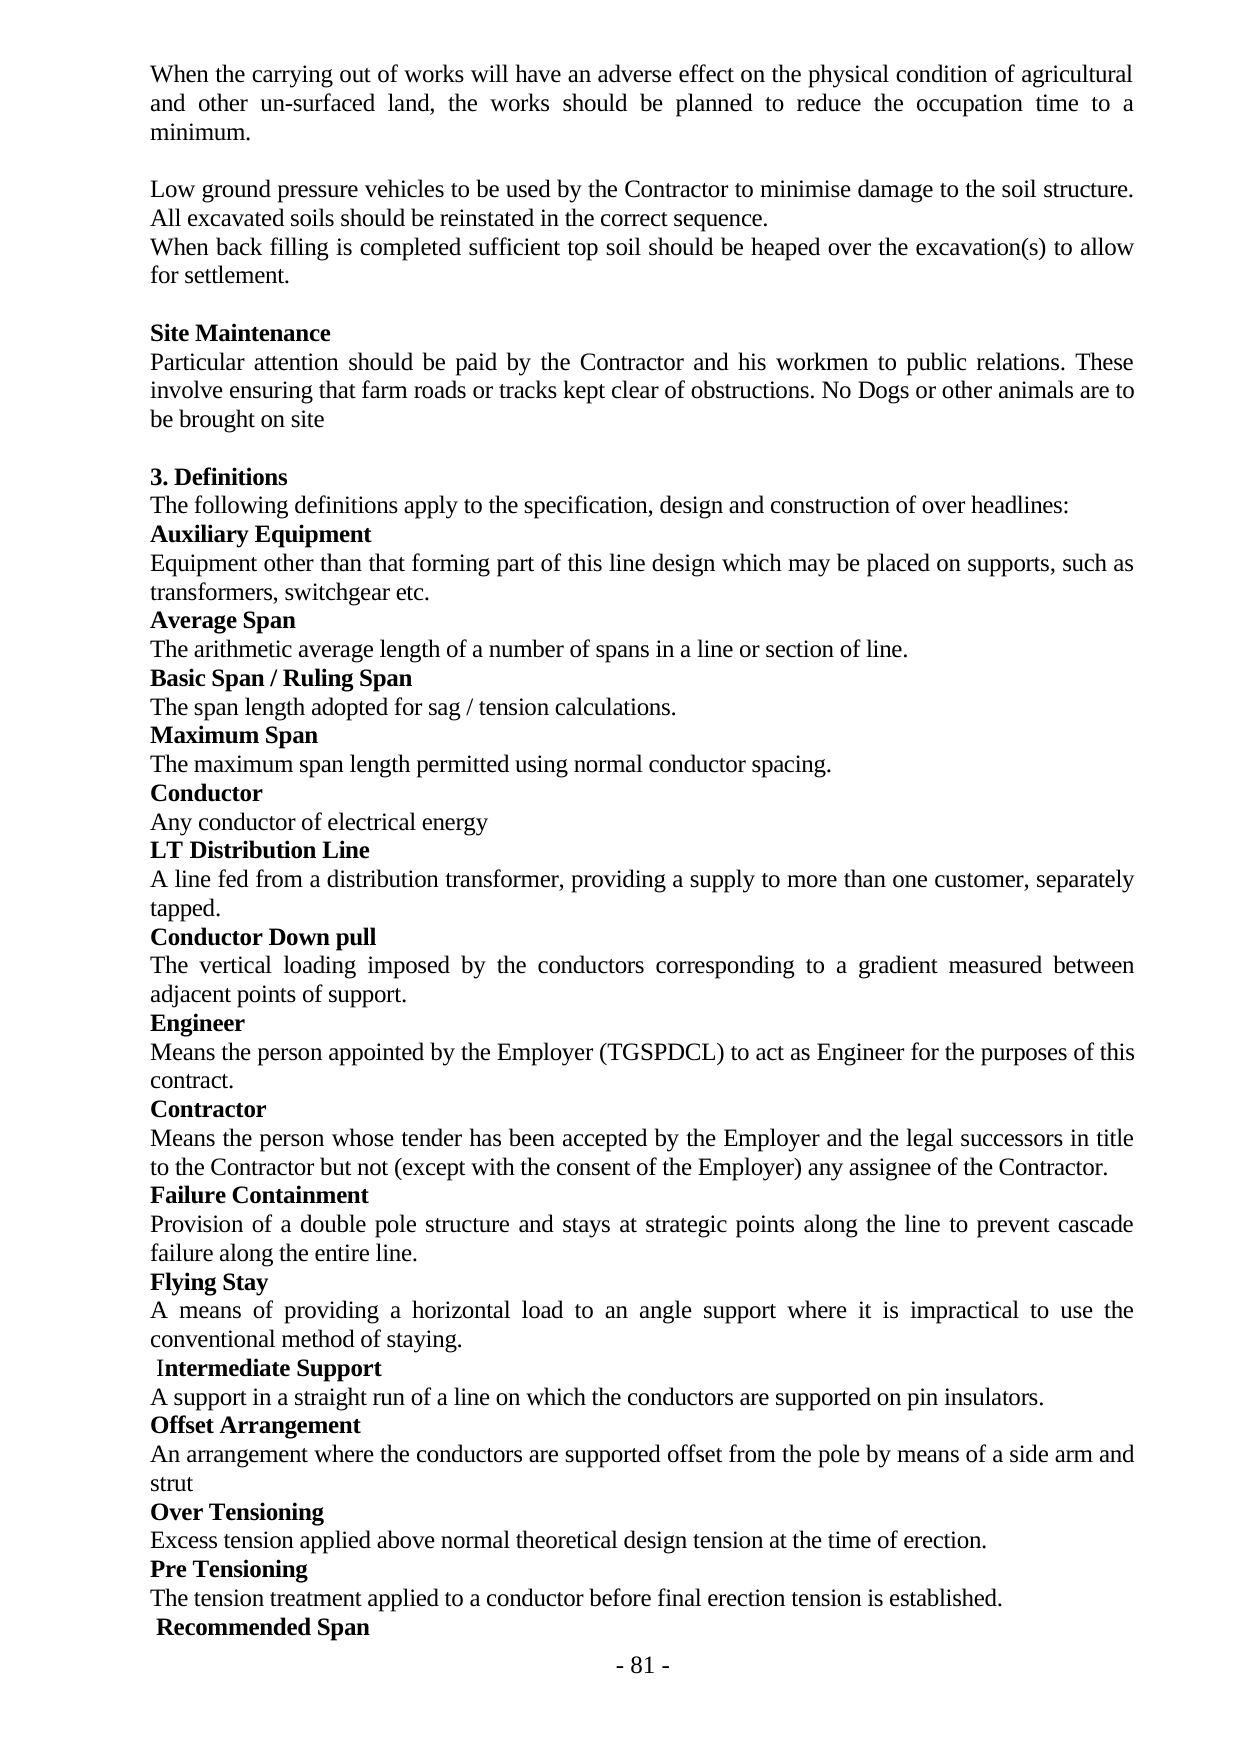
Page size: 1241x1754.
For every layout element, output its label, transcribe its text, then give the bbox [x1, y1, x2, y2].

text Flying Stay [150, 1267, 1135, 1295]
text The following definitions apply to the specification, design and construction of over headlines: [150, 490, 1135, 519]
text 3. Definitions [150, 462, 1135, 490]
text Particular attention should be paid by the Contractor and his workmen to public relations. These involve ensuring that farm roads or tracks kept clear of obstructions. No Dogs or other animals are to be brought on site [150, 347, 1135, 433]
text The tension treatment applied to a conductor before final erection tension is established. [150, 1583, 1135, 1612]
text The span length adopted for sag / tension calculations. [150, 692, 1135, 720]
text When back filling is completed sufficient top soil should be heaped over the excavation(s) to allow for settlement. [150, 232, 1135, 289]
text Over Tensioning [150, 1497, 1135, 1525]
text Equipment other than that forming part of this line design which may be placed on supports, such as transformers, switchgear etc. [150, 548, 1135, 605]
text Engineer [150, 1008, 1135, 1037]
text A means of providing a horizontal load to an angle support where it is impractical to use the conventional method of staying. [150, 1295, 1135, 1353]
text A support in a straight run of a line on which the conductors are supported on pin insulators. [150, 1382, 1135, 1410]
text Intermediate Support [150, 1353, 1135, 1382]
text Maximum Span [150, 720, 1135, 749]
text Auxiliary Equipment [150, 519, 1135, 548]
text Pre Tensioning [150, 1554, 1135, 1583]
text Failure Containment [150, 1180, 1135, 1209]
text Low ground pressure vehicles to be used by the Contractor to minimise damage to the soil structure. All excavated soils should be reinstated in the correct sequence. [150, 174, 1135, 232]
text Contractor [150, 1094, 1135, 1123]
text Average Span [150, 605, 1135, 634]
text Conductor [150, 778, 1135, 807]
text The maximum span length permitted using normal conductor spacing. [150, 749, 1135, 778]
text Means the person whose tender has been accepted by the Employer and the legal successors in title to the Contractor but not (except with the consent of the Employer) any assignee of the Contractor. [150, 1123, 1135, 1180]
text Provision of a double pole structure and stays at strategic points along the line to prevent cascade failure along the entire line. [150, 1209, 1135, 1267]
text Any conductor of electrical energy [150, 807, 1135, 835]
text Basic Span / Ruling Span [150, 663, 1135, 692]
text Offset Arrangement [150, 1410, 1135, 1439]
text Means the person appointed by the Employer (TGSPDCL) to act as Engineer for the purposes of this contract. [150, 1037, 1135, 1094]
text LT Distribution Line [150, 835, 1135, 864]
list Site Maintenance [150, 318, 1135, 347]
text Excess tension applied above normal theoretical design tension at the time of erection. [150, 1525, 1135, 1554]
text Conductor Down pull [150, 922, 1135, 950]
text An arrangement where the conductors are supported offset from the pole by means of a side arm and strut [150, 1439, 1135, 1497]
text The vertical loading imposed by the conductors corresponding to a gradient measured between adjacent points of support. [150, 950, 1135, 1008]
text Recommended Span [150, 1612, 1135, 1640]
text A line fed from a distribution transformer, providing a supply to more than one customer, separately tapped. [150, 864, 1135, 922]
text When the carrying out of works will have an adverse effect on the physical condition of agricultural and other un-surfaced land, the works should be planned to reduce the occupation time to a minimum. [150, 59, 1135, 145]
text The arithmetic average length of a number of spans in a line or section of line. [150, 634, 1135, 663]
